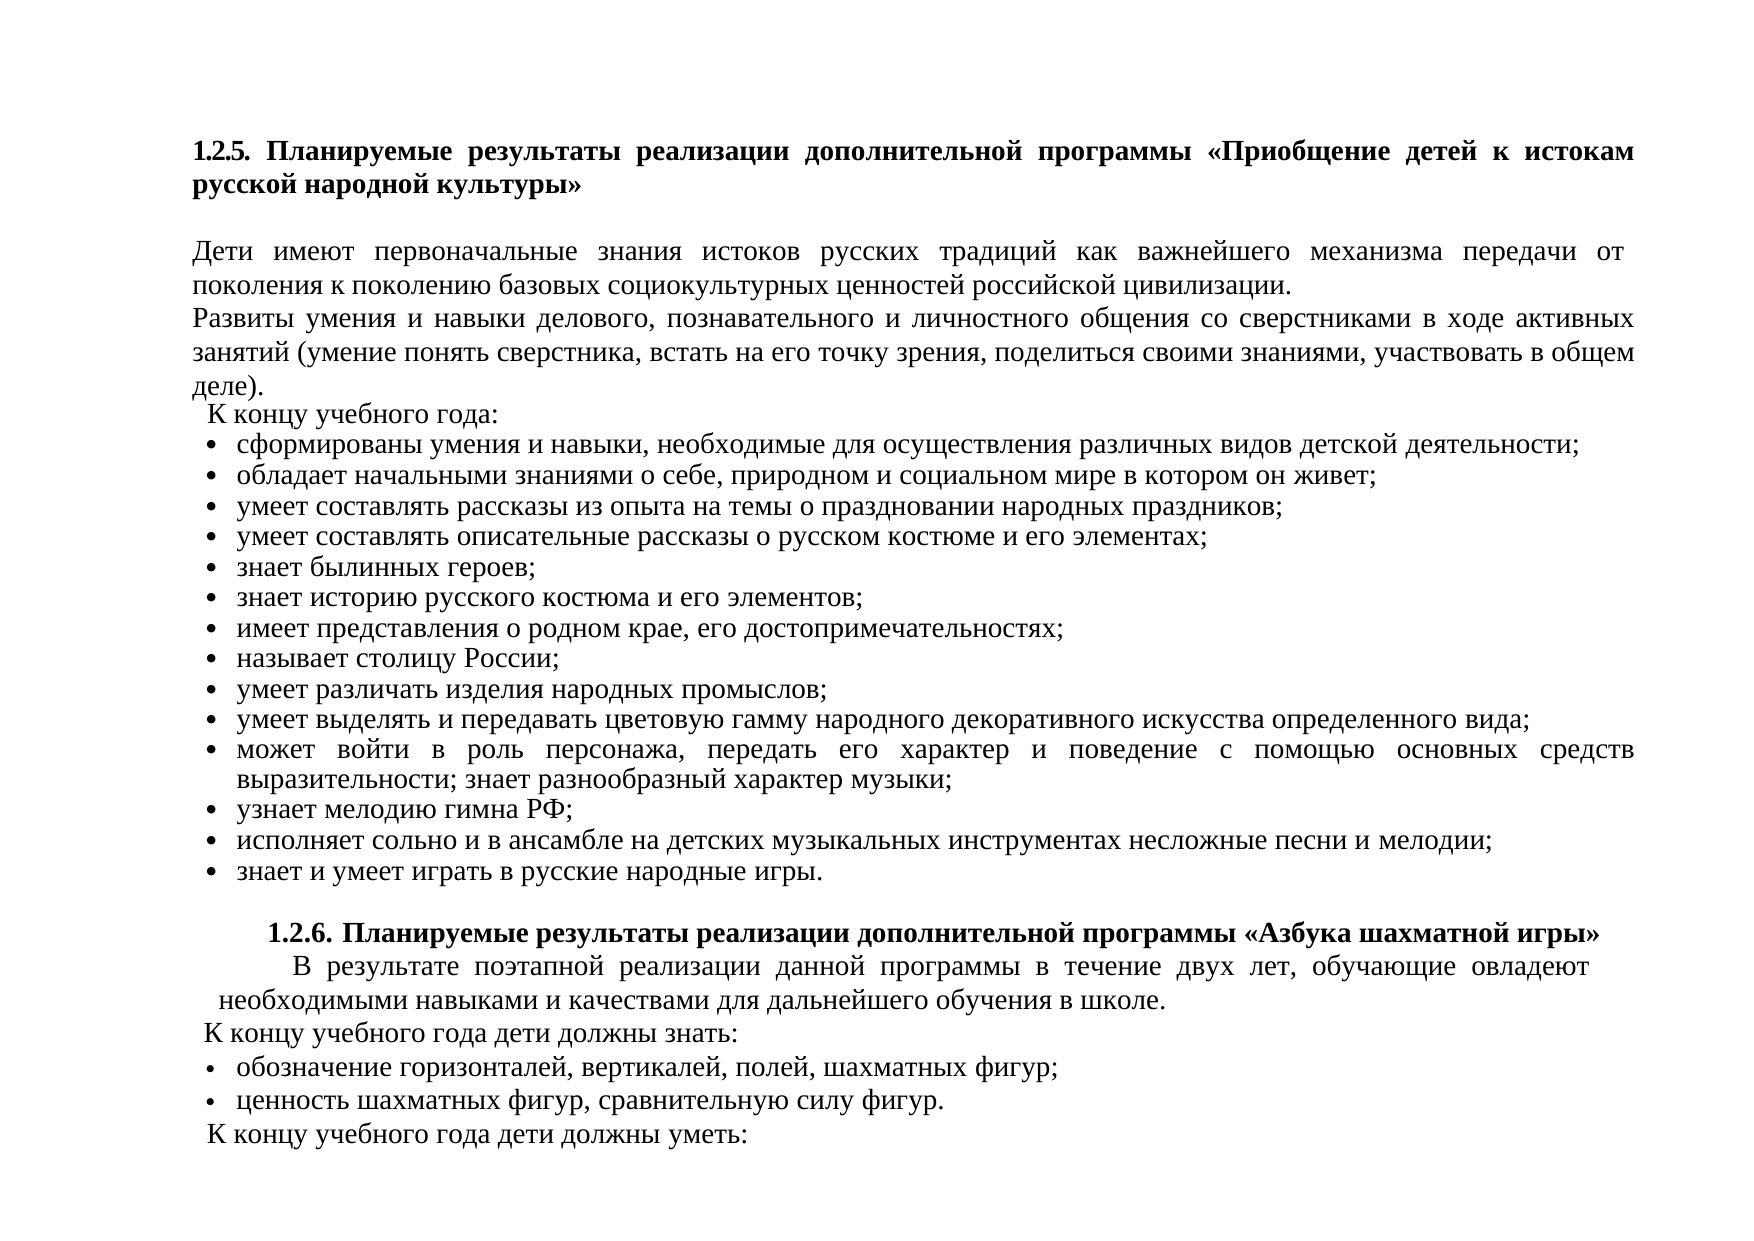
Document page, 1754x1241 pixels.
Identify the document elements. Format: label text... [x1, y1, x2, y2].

list знает и умеет играть в русские народные игры. [207, 856, 1636, 886]
list умеет выделять и передавать цветовую гамму народного декоративного искусства определенного вида; [207, 704, 1636, 735]
text К концу учебного года дети должны знать: [203, 1015, 1636, 1049]
text Дети имеют первоначальные знания истоков русских традиций как важнейшего механизма передачи от поколения к поколению базовых социокультурных ценностей российской цивилизации. [192, 233, 1626, 301]
text В результате поэтапной реализации данной программы в течение двух лет, обучающие овладеют необходимыми навыками и качествами для дальнейшего обучения в школе. [218, 948, 1591, 1015]
text К концу учебного года дети должны уметь: [207, 1116, 1621, 1149]
list умеет составлять рассказы из опыта на темы о праздновании народных праздников; [207, 491, 1636, 521]
list может войти в роль персонажа, передать его характер и поведение с помощью основных средств выразительности; знает разнообразный характер музыки; [207, 735, 1636, 794]
list сформированы умения и навыки, необходимые для осуществления различных видов детской деятельности; [207, 429, 1636, 460]
list ценность шахматных фигур, сравнительную силу фигур. [203, 1082, 1621, 1116]
text Развиты умения и навыки делового, познавательного и личностного общения со сверстниками в ходе активных занятий (умение понять сверстника, встать на его точку зрения, поделиться своими знаниями, участвовать в общем деле). [192, 301, 1636, 401]
list обозначение горизонталей, вертикалей, полей, шахматных фигур; [207, 1049, 1636, 1082]
list узнает мелодию гимна РФ; [207, 794, 1636, 825]
list знает былинных героев; [207, 552, 1636, 582]
list имеет представления о родном крае, его достопримечательностях; [207, 613, 1636, 643]
list знает историю русского костюма и его элементов; [207, 582, 1636, 613]
text 1.2.5. Планируемые результаты реализации дополнительной программы «Приобщение детей к истокам русской народной культуры» [192, 133, 1636, 200]
list умеет различать изделия народных промыслов; [207, 674, 1636, 704]
list умеет составлять описательные рассказы о русском костюме и его элементах; [207, 521, 1636, 552]
list называет столицу России; [207, 643, 1636, 674]
text К концу учебного года: [207, 401, 1636, 429]
list Планируемые результаты реализации дополнительной программы «Азбука шахматной игры» [267, 920, 1636, 948]
list исполняет сольно и в ансамбле на детских музыкальных инструментах несложные песни и мелодии; [207, 825, 1636, 856]
list обладает начальными знаниями о себе, природном и социальном мире в котором он живет; [207, 460, 1636, 490]
